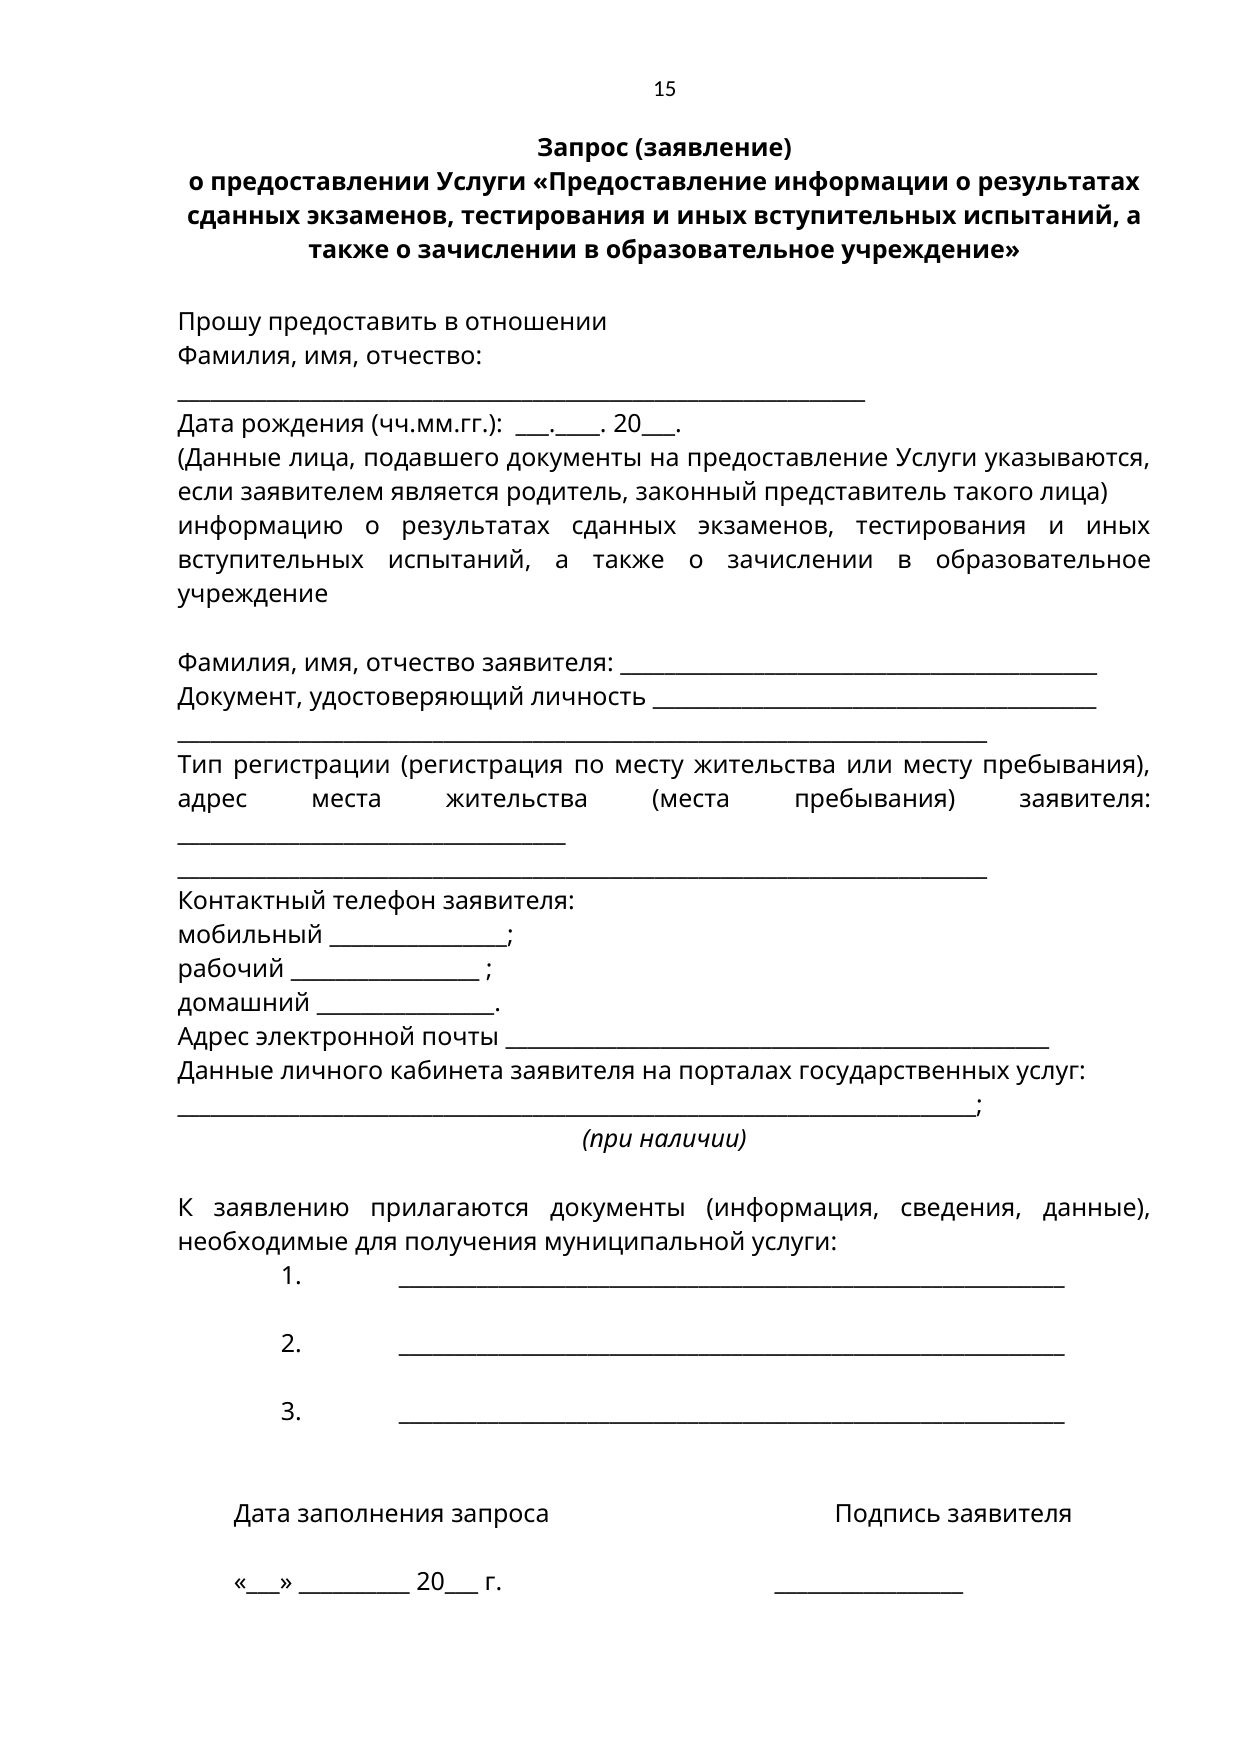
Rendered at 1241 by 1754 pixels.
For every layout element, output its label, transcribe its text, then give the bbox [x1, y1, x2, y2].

text К заявлению прилагаются документы (информация, сведения, данные), необходимые для получения муниципальной услуги: [177, 1189, 1152, 1257]
text рабочий _________________ ; [177, 951, 1152, 985]
list ____________________________________________________________ [281, 1326, 1152, 1359]
text Документ, удостоверяющий личность ________________________________________ [177, 678, 1152, 712]
text Прошу предоставить в отношении [177, 304, 1152, 338]
text (Данные лица, подавшего документы на предоставление Услуги указываются, если заявителем является родитель, законный представитель такого лица) [177, 440, 1152, 508]
text «___» __________ 20___ г. _________________ [177, 1564, 1152, 1598]
text Контактный телефон заявителя: [177, 883, 1152, 917]
text Фамилия, имя, отчество заявителя: ___________________________________________ [177, 644, 1152, 678]
text о предоставлении Услуги «Предоставление информации о результатах сданных экзаменов, тестирования и иных вступительных испытаний, а также о зачислении в образовательное учреждение» [177, 164, 1152, 266]
text Фамилия, имя, отчество: [177, 338, 1152, 372]
text информацию о результатах сданных экзаменов, тестирования и иных вступительных испытаний, а также о зачислении в образовательное учреждение [177, 508, 1152, 610]
text Дата рождения (чч.мм.гг.): ___.____. 20___. [177, 406, 1152, 440]
text Тип регистрации (регистрация по месту жительства или месту пребывания), адрес места жительства (места пребывания) заявителя: ___________________________________ [177, 746, 1152, 849]
list ____________________________________________________________ [281, 1394, 1152, 1428]
text Адрес электронной почты _________________________________________________ [177, 1019, 1152, 1053]
text ________________________________________________________________________; [177, 1087, 1152, 1121]
text _________________________________________________________________________ [177, 712, 1152, 746]
list ____________________________________________________________ [281, 1257, 1152, 1291]
text ______________________________________________________________ [177, 372, 1152, 406]
text _________________________________________________________________________ [177, 849, 1152, 883]
text домашний ________________. [177, 985, 1152, 1019]
text Запрос (заявление) [177, 130, 1152, 164]
text (при наличии) [177, 1121, 1152, 1155]
text Данные личного кабинета заявителя на порталах государственных услуг: [177, 1053, 1152, 1087]
text мобильный ________________; [177, 917, 1152, 951]
text Дата заполнения запроса Подпись заявителя [177, 1496, 1152, 1530]
